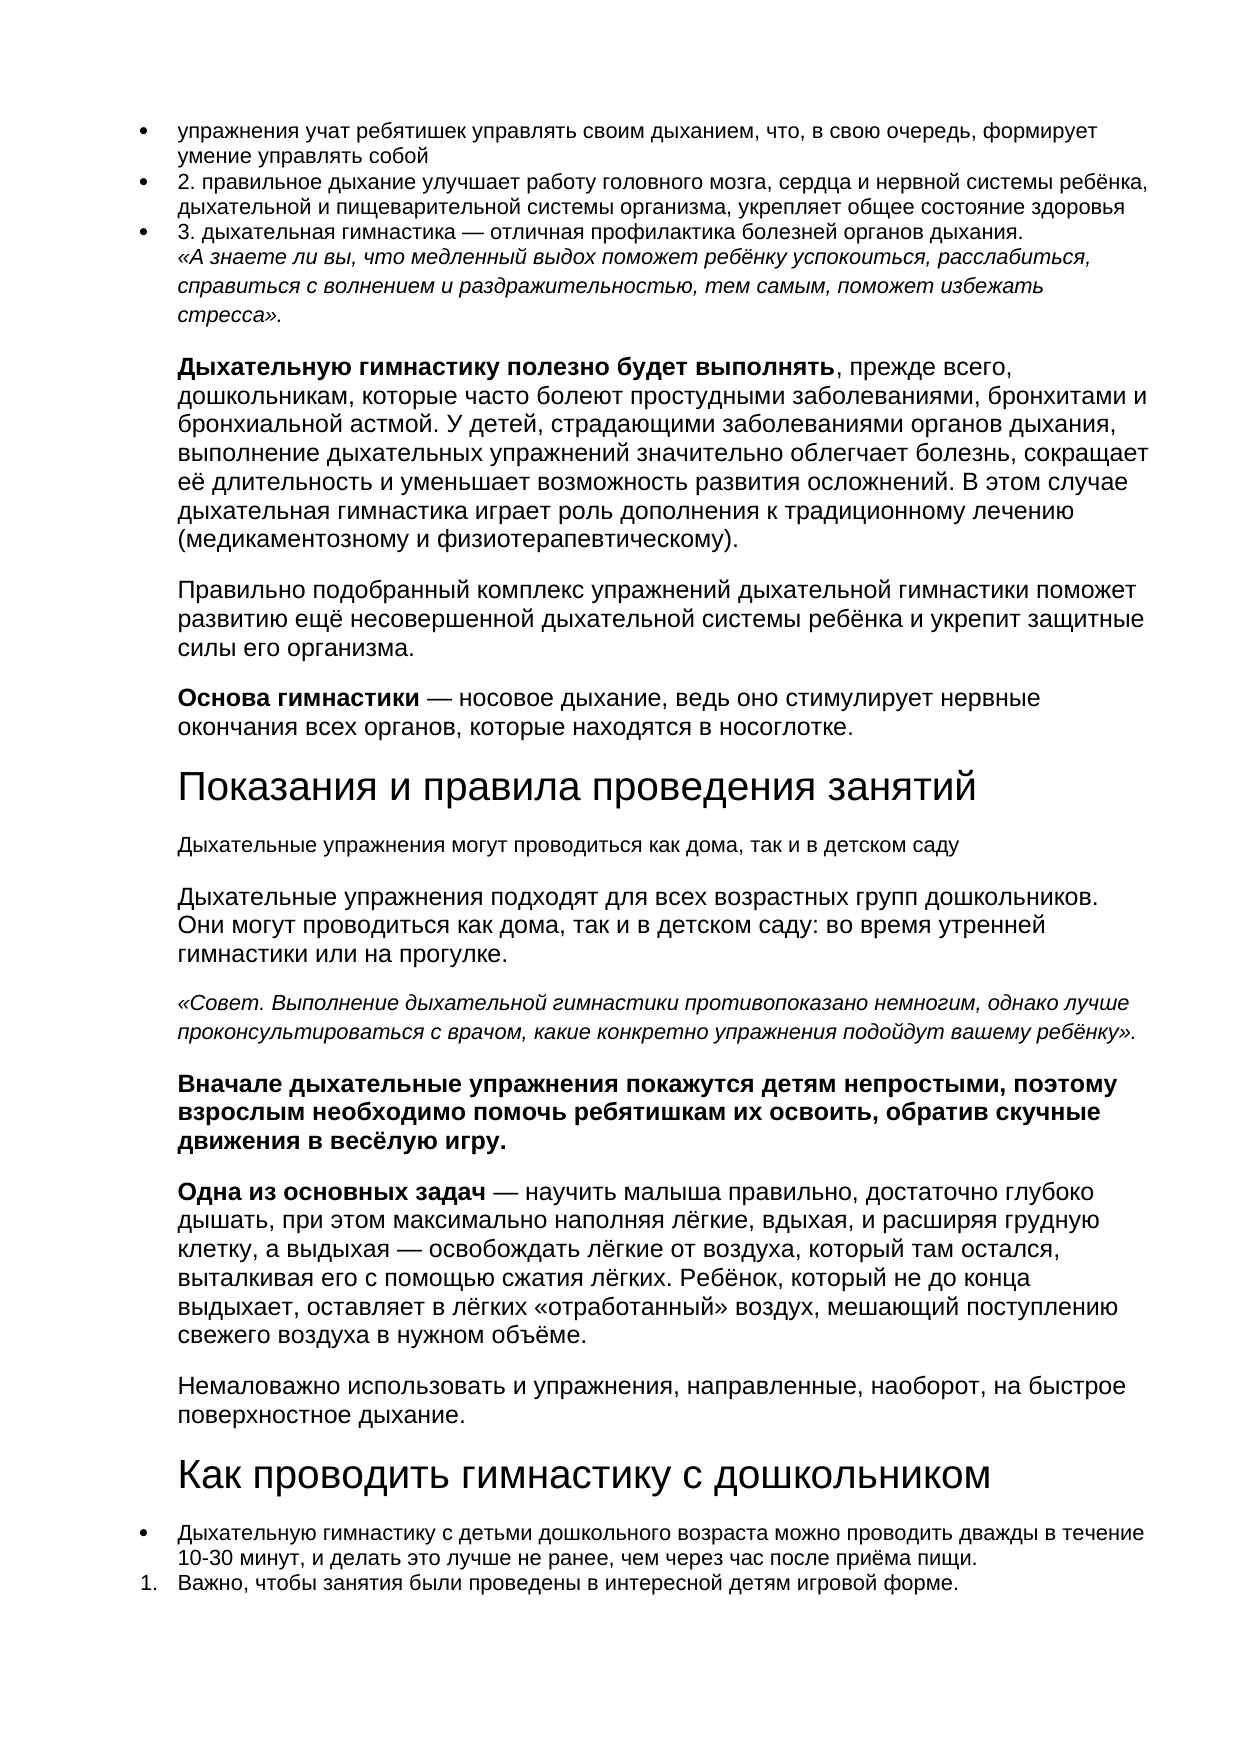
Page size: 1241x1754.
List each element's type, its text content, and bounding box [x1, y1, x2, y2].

text Немаловажно использовать и упражнения, направленные, наоборот, на быстрое поверхностное дыхание. [177, 1371, 1152, 1428]
text Дыхательную гимнастику полезно будет выполнять, прежде всего, дошкольникам, которые часто болеют простудными заболеваниями, бронхитами и бронхиальной астмой. У детей, страдающими заболеваниями органов дыхания, выполнение дыхательных упражнений значительно облегчает болезнь, сокращает её длительность и уменьшает возможность развития осложнений. В этом случае дыхательная гимнастика играет роль дополнения к традиционному лечению (медикаментозному и физиотерапевтическому). [177, 352, 1152, 553]
list Важно, чтобы занятия были проведены в интересной детям игровой форме. [140, 1570, 1152, 1595]
text Дыхательные упражнения могут проводиться как дома, так и в детском саду [177, 832, 1152, 857]
list упражнения учат ребятишек управлять своим дыханием, что, в свою очередь, формирует умение управлять собой [140, 118, 1152, 168]
text Дыхательные упражнения подходят для всех возрастных групп дошкольников. Они могут проводиться как дома, так и в детском саду: во время утренней гимнастики или на прогулке. [177, 882, 1152, 968]
text Правильно подобранный комплекс упражнений дыхательной гимнастики поможет развитию ещё несовершенной дыхательной системы ребёнка и укрепит защитные силы его организма. [177, 575, 1152, 661]
text «Совет. Выполнение дыхательной гимнастики противопоказано немногим, однако лучше проконсультироваться с врачом, какие конкретно упражнения подойдут вашему ребёнку». [177, 990, 1152, 1044]
text Вначале дыхательные упражнения покажутся детям непростыми, поэтому взрослым необходимо помочь ребятишкам их освоить, обратив скучные движения в весёлую игру. [177, 1068, 1152, 1155]
list Дыхательную гимнастику с детьми дошкольного возраста можно проводить дважды в течение 10-30 минут, и делать это лучше не ранее, чем через час после приёма пищи. [140, 1520, 1152, 1570]
list 3. дыхательная гимнастика — отличная профилактика болезней органов дыхания. [140, 219, 1152, 244]
list 2. правильное дыхание улучшает работу головного мозга, сердца и нервной системы ребёнка, дыхательной и пищеварительной системы организма, укрепляет общее состояние здоровья [140, 168, 1152, 219]
subtitle Показания и правила проведения занятий [177, 762, 1152, 809]
text Основа гимнастики — носовое дыхание, ведь оно стимулирует нервные окончания всех органов, которые находятся в носоглотке. [177, 683, 1152, 741]
subtitle Как проводить гимнастику с дошкольником [177, 1450, 1152, 1497]
text Одна из основных задач — научить малыша правильно, достаточно глубоко дышать, при этом максимально наполняя лёгкие, вдыхая, и расширяя грудную клетку, а выдыхая — освобождать лёгкие от воздуха, который там остался, выталкивая его с помощью сжатия лёгких. Ребёнок, который не до конца выдыхает, оставляет в лёгких «отработанный» воздух, мешающий поступлению свежего воздуха в нужном объёме. [177, 1177, 1152, 1349]
text «А знаете ли вы, что медленный выдох поможет ребёнку успокоиться, расслабиться, справиться с волнением и раздражительностью, тем самым, поможет избежать стресса». [177, 244, 1152, 327]
